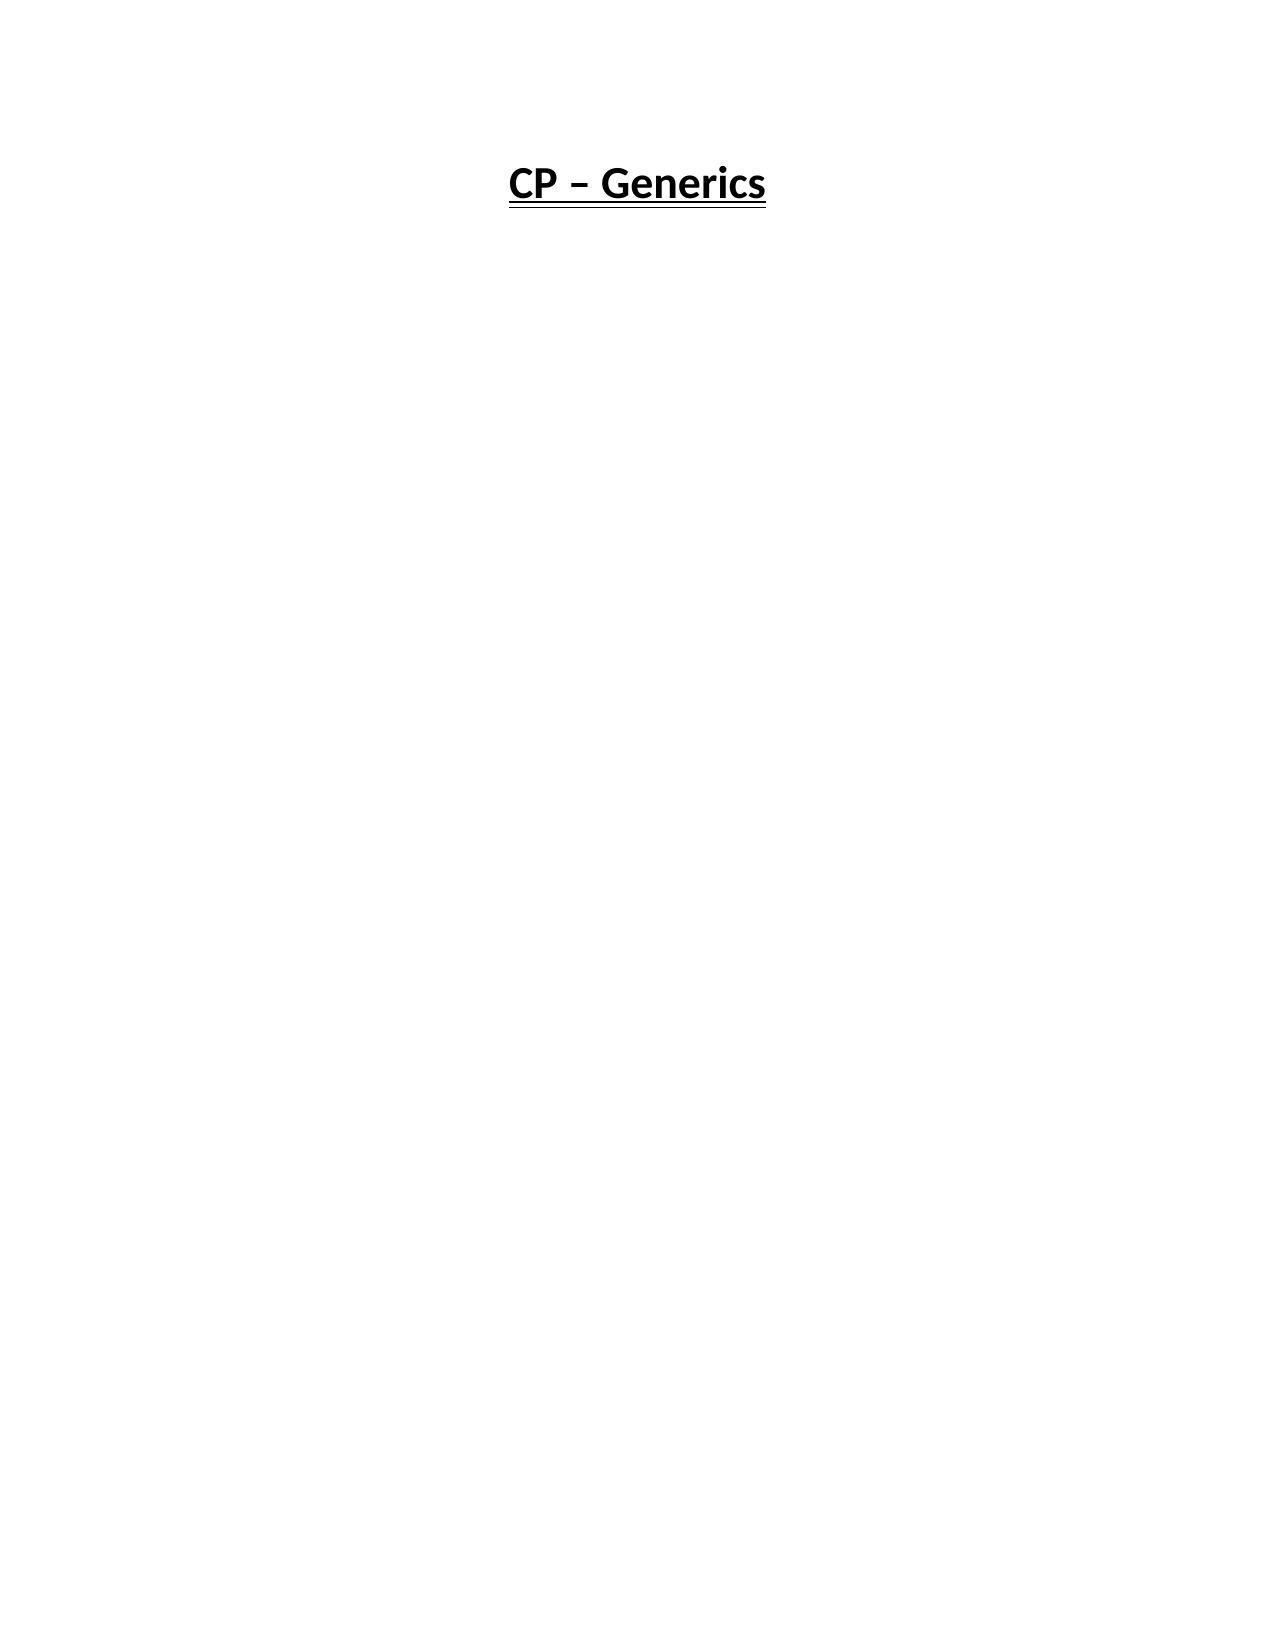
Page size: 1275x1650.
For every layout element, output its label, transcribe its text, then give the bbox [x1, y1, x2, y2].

subtitle CP – Generics [150, 154, 1125, 210]
